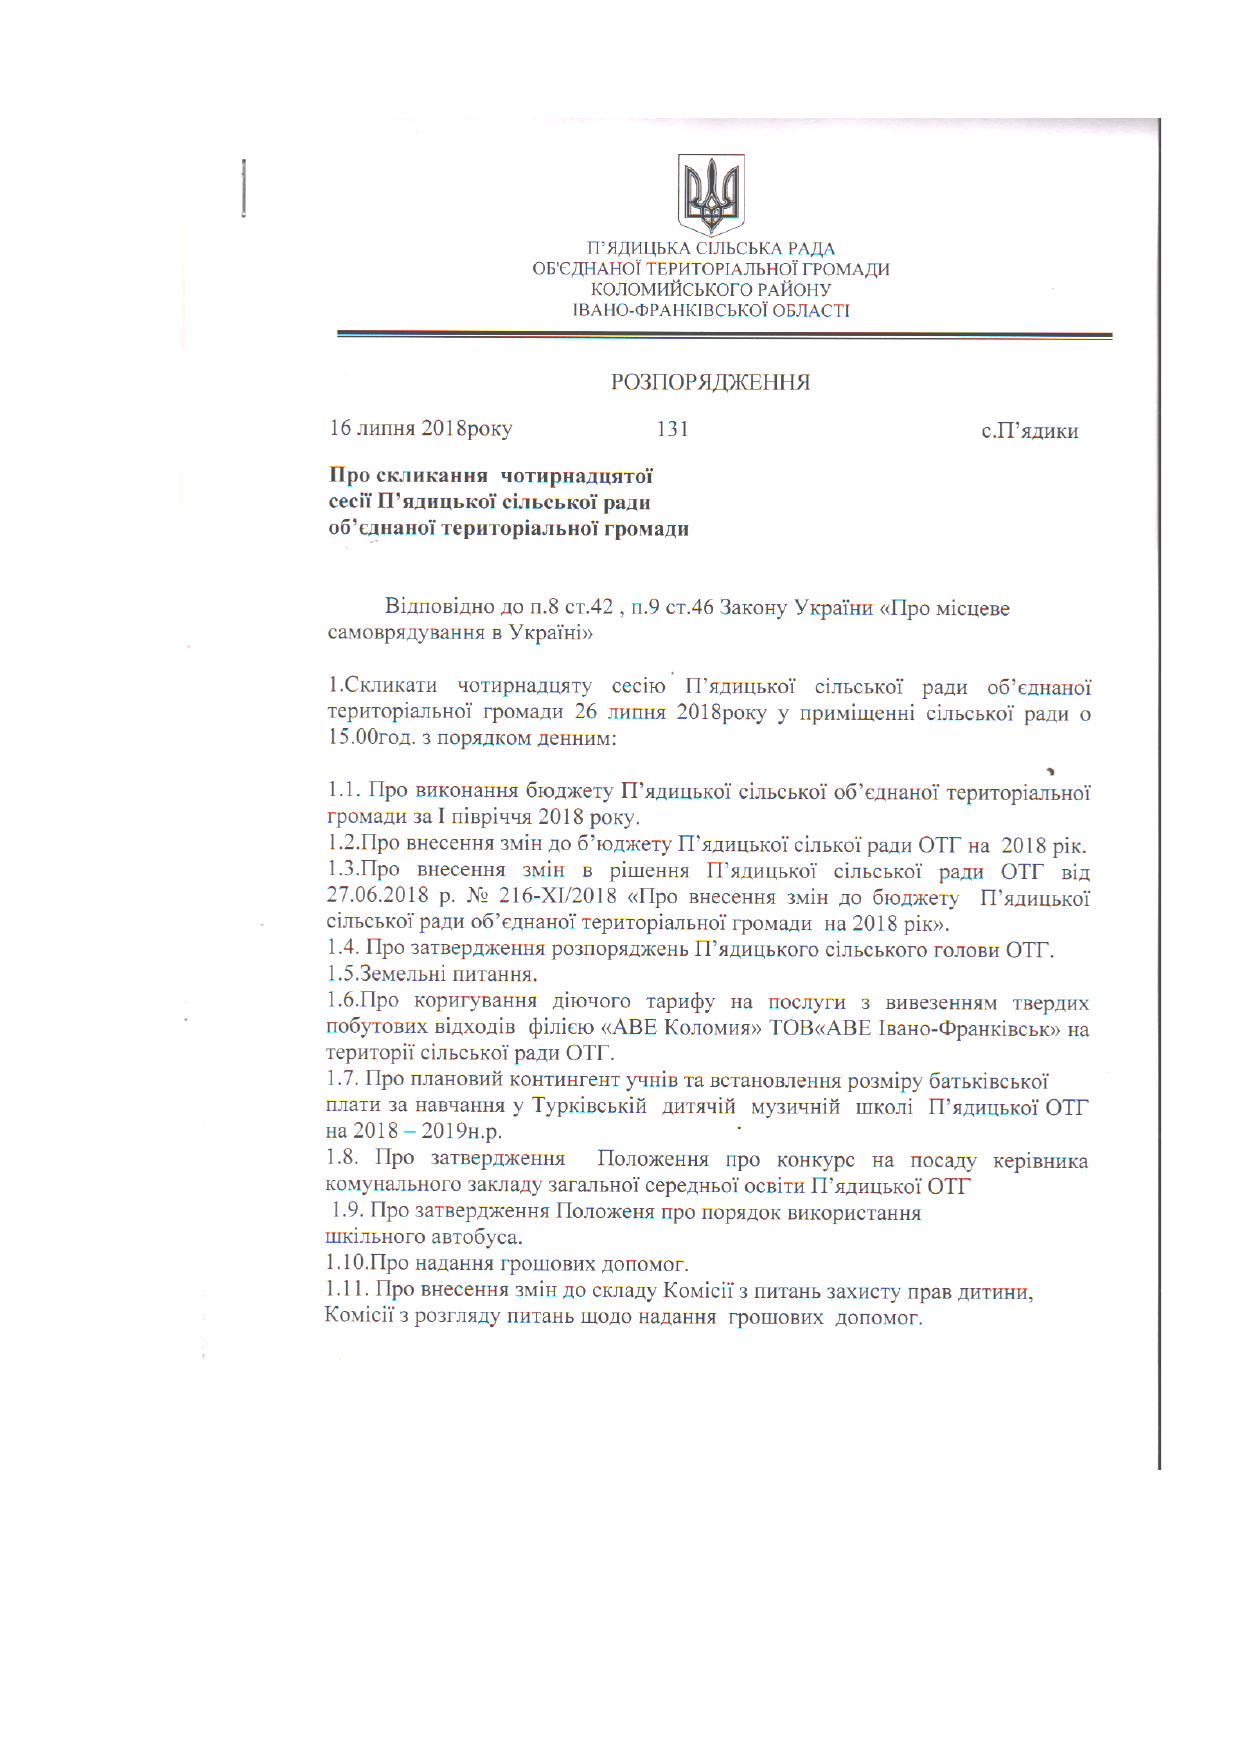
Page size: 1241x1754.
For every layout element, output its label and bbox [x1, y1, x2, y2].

picture [177, 118, 1162, 1477]
